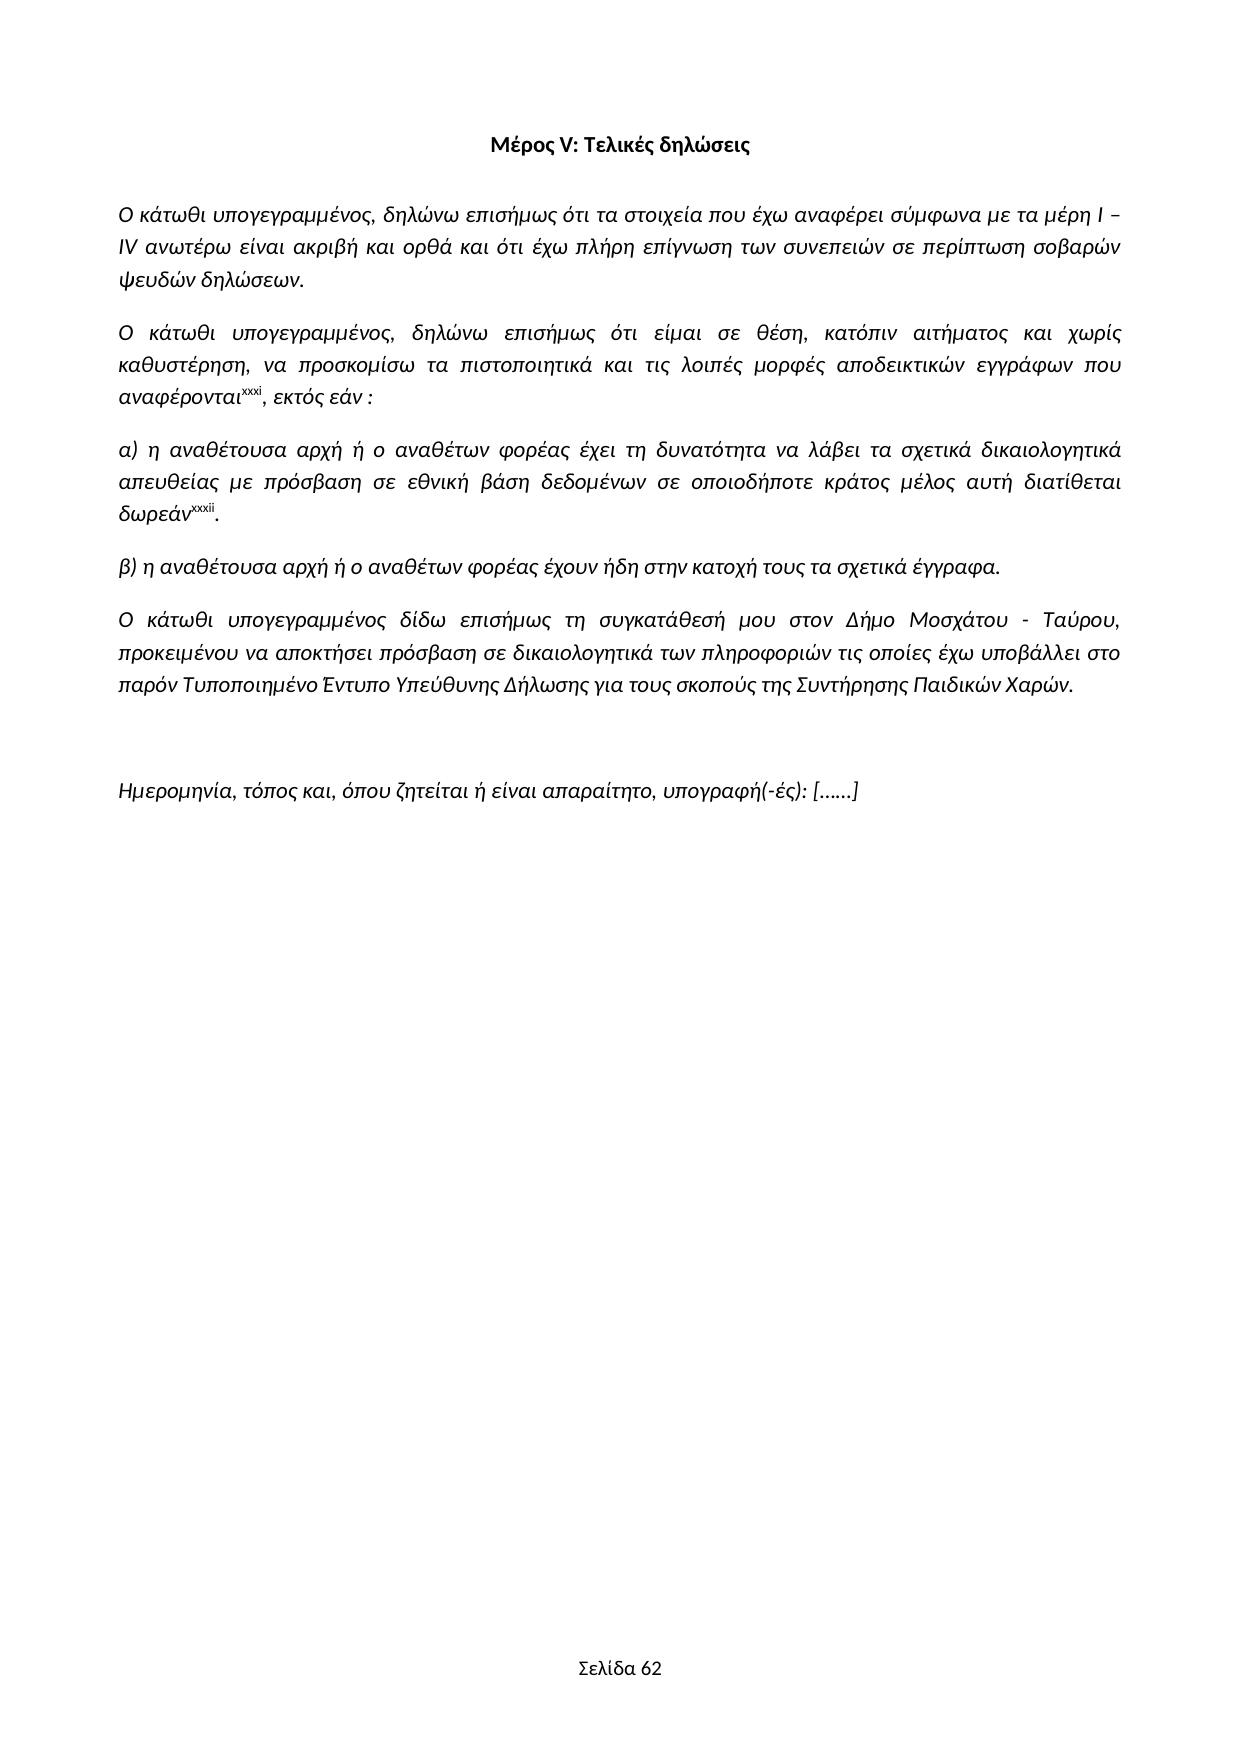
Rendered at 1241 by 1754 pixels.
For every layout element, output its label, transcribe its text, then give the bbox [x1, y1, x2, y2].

text Μέρος V: Τελικές δηλώσεις [118, 131, 1122, 159]
text Ημερομηνία, τόπος και, όπου ζητείται ή είναι απαραίτητο, υπογραφή(-ές): [……] [118, 776, 1122, 804]
text α) η αναθέτουσα αρχή ή ο αναθέτων φορέας έχει τη δυνατότητα να λάβει τα σχετικά δικαιολογητικά απευθείας με πρόσβαση σε εθνική βάση δεδομένων σε οποιοδήποτε κράτος μέλος αυτή διατίθεται δωρεάν. [118, 435, 1122, 527]
text Ο κάτωθι υπογεγραμμένος δίδω επισήμως τη συγκατάθεσή μου στον Δήμο Μοσχάτου - Ταύρου, προκειμένου να αποκτήσει πρόσβαση σε δικαιολογητικά των πληροφοριών τις οποίες έχω υποβάλλει στο παρόν Τυποποιημένο Έντυπο Υπεύθυνης Δήλωσης για τους σκοπούς της Συντήρησης Παιδικών Χαρών. [118, 606, 1122, 698]
text Ο κάτωθι υπογεγραμμένος, δηλώνω επισήμως ότι είμαι σε θέση, κατόπιν αιτήματος και χωρίς καθυστέρηση, να προσκομίσω τα πιστοποιητικά και τις λοιπές μορφές αποδεικτικών εγγράφων που αναφέρονται, εκτός εάν : [118, 318, 1122, 410]
text β) η αναθέτουσα αρχή ή ο αναθέτων φορέας έχουν ήδη στην κατοχή τους τα σχετικά έγγραφα. [118, 552, 1122, 581]
text Ο κάτωθι υπογεγραμμένος, δηλώνω επισήμως ότι τα στοιχεία που έχω αναφέρει σύμφωνα με τα μέρη Ι – IV ανωτέρω είναι ακριβή και ορθά και ότι έχω πλήρη επίγνωση των συνεπειών σε περίπτωση σοβαρών ψευδών δηλώσεων. [118, 200, 1122, 293]
